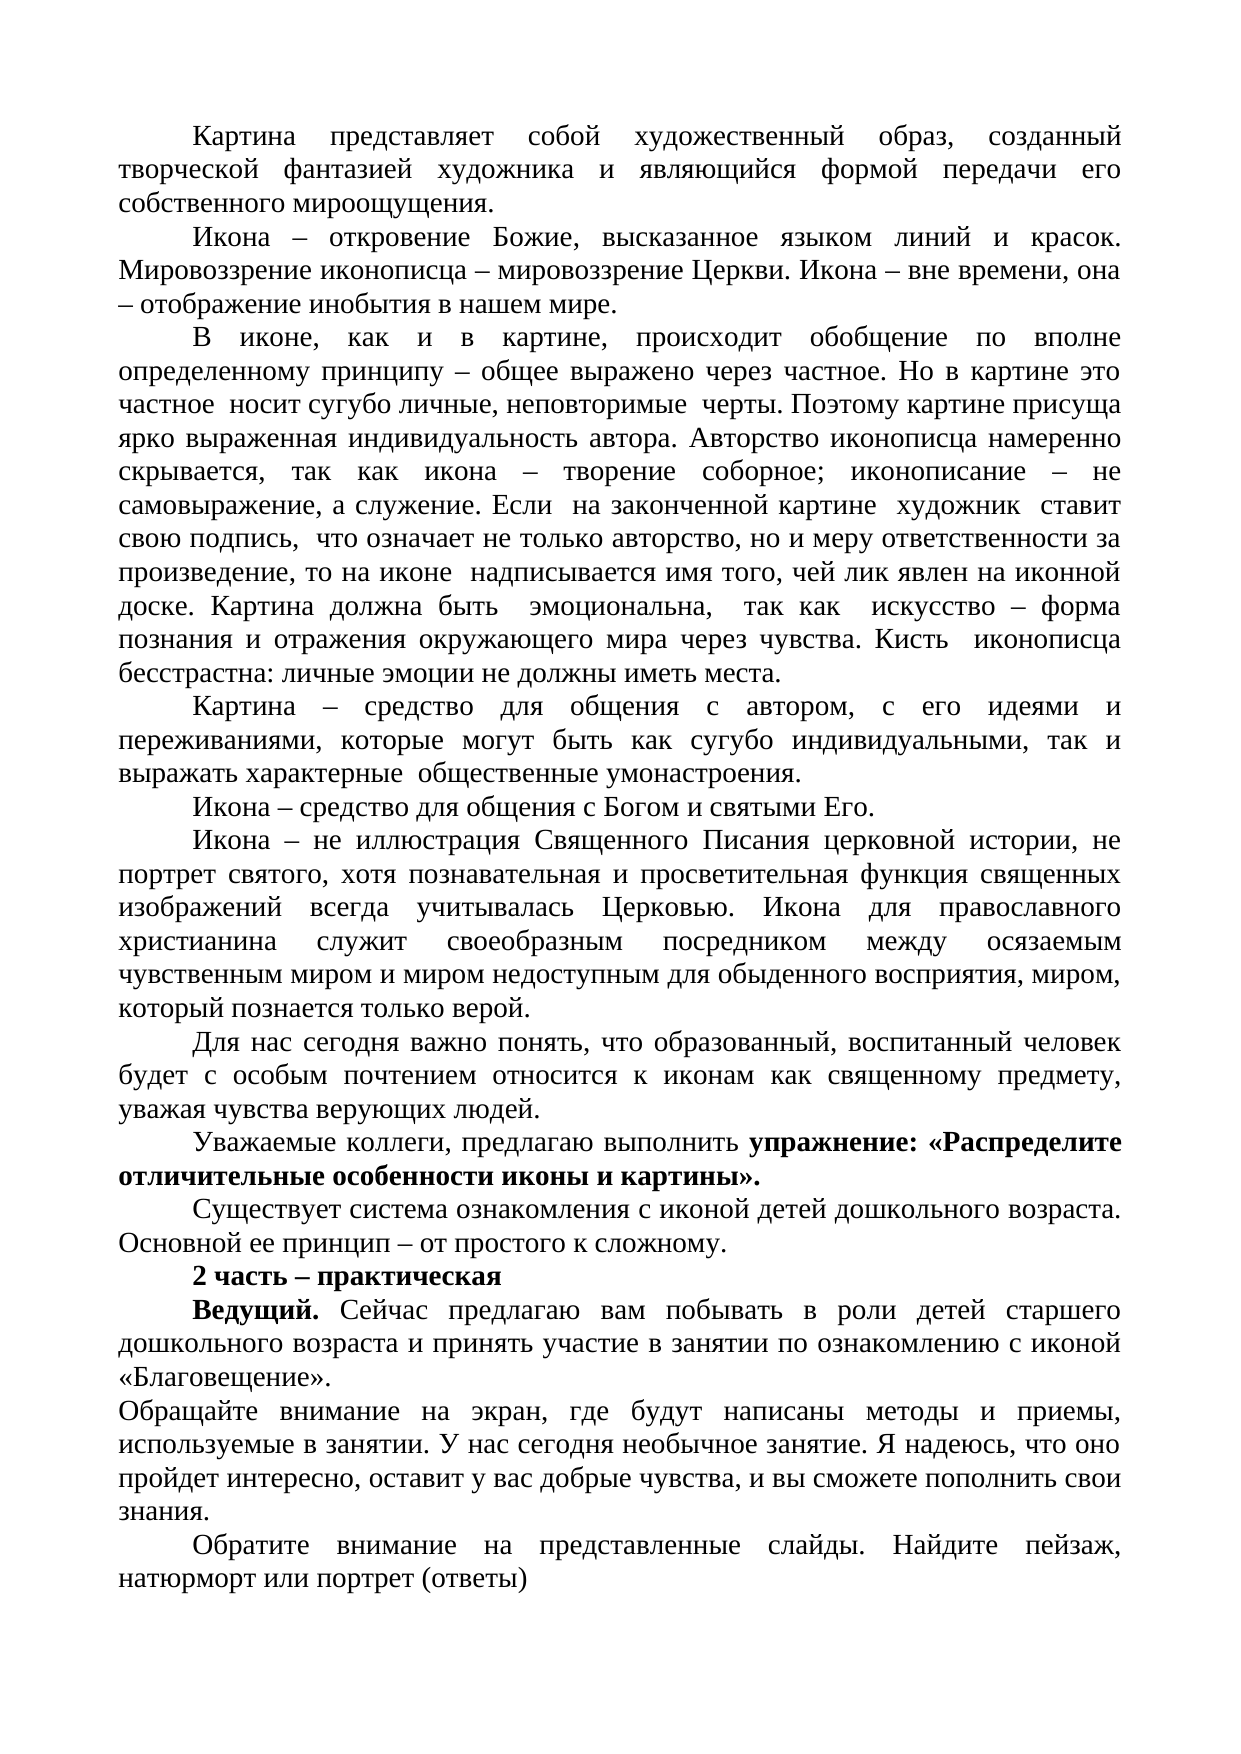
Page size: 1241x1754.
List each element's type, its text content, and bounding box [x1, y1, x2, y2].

text Существует система ознакомления с иконой детей дошкольного возраста. Основной ее принцип – от простого к сложному. [118, 1191, 1122, 1258]
text 2 часть – практическая [118, 1258, 1122, 1292]
text Икона – не иллюстрация Священного Писания церковной истории, не портрет святого, хотя познавательная и просветительная функция священных изображений всегда учитывалась Церковью. Икона для православного христианина служит своеобразным посредником между осязаемым чувственным миром и миром недоступным для обыденного восприятия, миром, который познается только верой. [118, 822, 1122, 1024]
text Картина – средство для общения с автором, с его идеями и переживаниями, которые могут быть как сугубо индивидуальными, так и выражать характерные общественные умонастроения. [118, 688, 1122, 789]
text Обращайте внимание на экран, где будут написаны методы и приемы, используемые в занятии. У нас сегодня необычное занятие. Я надеюсь, что оно пройдет интересно, оставит у вас добрые чувства, и вы сможете пополнить свои знания. [118, 1393, 1122, 1527]
text Икона – откровение Божие, высказанное языком линий и красок. Мировоззрение иконописца – мировоззрение Церкви. Икона – вне времени, она – отображение инобытия в нашем мире. [118, 219, 1122, 319]
text В иконе, как и в картине, происходит обобщение по вполне определенному принципу – общее выражено через частное. Но в картине это частное носит сугубо личные, неповторимые черты. Поэтому картине присуща ярко выраженная индивидуальность автора. Авторство иконописца намеренно скрывается, так как икона – творение соборное; иконописание – не самовыражение, а служение. Если на законченной картине художник ставит свою подпись, что означает не только авторство, но и меру ответственности за произведение, то на иконе надписывается имя того, чей лик явлен на иконной доске. Картина должна быть эмоциональна, так как искусство – форма познания и отражения окружающего мира через чувства. Кисть иконописца бесстрастна: личные эмоции не должны иметь места. [118, 319, 1122, 688]
text Уважаемые коллеги, предлагаю выполнить упражнение: «Распределите отличительные особенности иконы и картины». [118, 1124, 1122, 1191]
text Картина представляет собой художественный образ, созданный творческой фантазией художника и являющийся формой передачи его собственного мироощущения. [118, 118, 1122, 219]
text Обратите внимание на представленные слайды. Найдите пейзаж, натюрморт или портрет (ответы) [118, 1527, 1122, 1594]
text Икона – средство для общения с Богом и святыми Его. [118, 789, 1122, 822]
text Ведущий. Сейчас предлагаю вам побывать в роли детей старшего дошкольного возраста и принять участие в занятии по ознакомлению с иконой «Благовещение». [118, 1292, 1122, 1393]
text Для нас сегодня важно понять, что образованный, воспитанный человек будет с особым почтением относится к иконам как священному предмету, уважая чувства верующих людей. [118, 1024, 1122, 1124]
